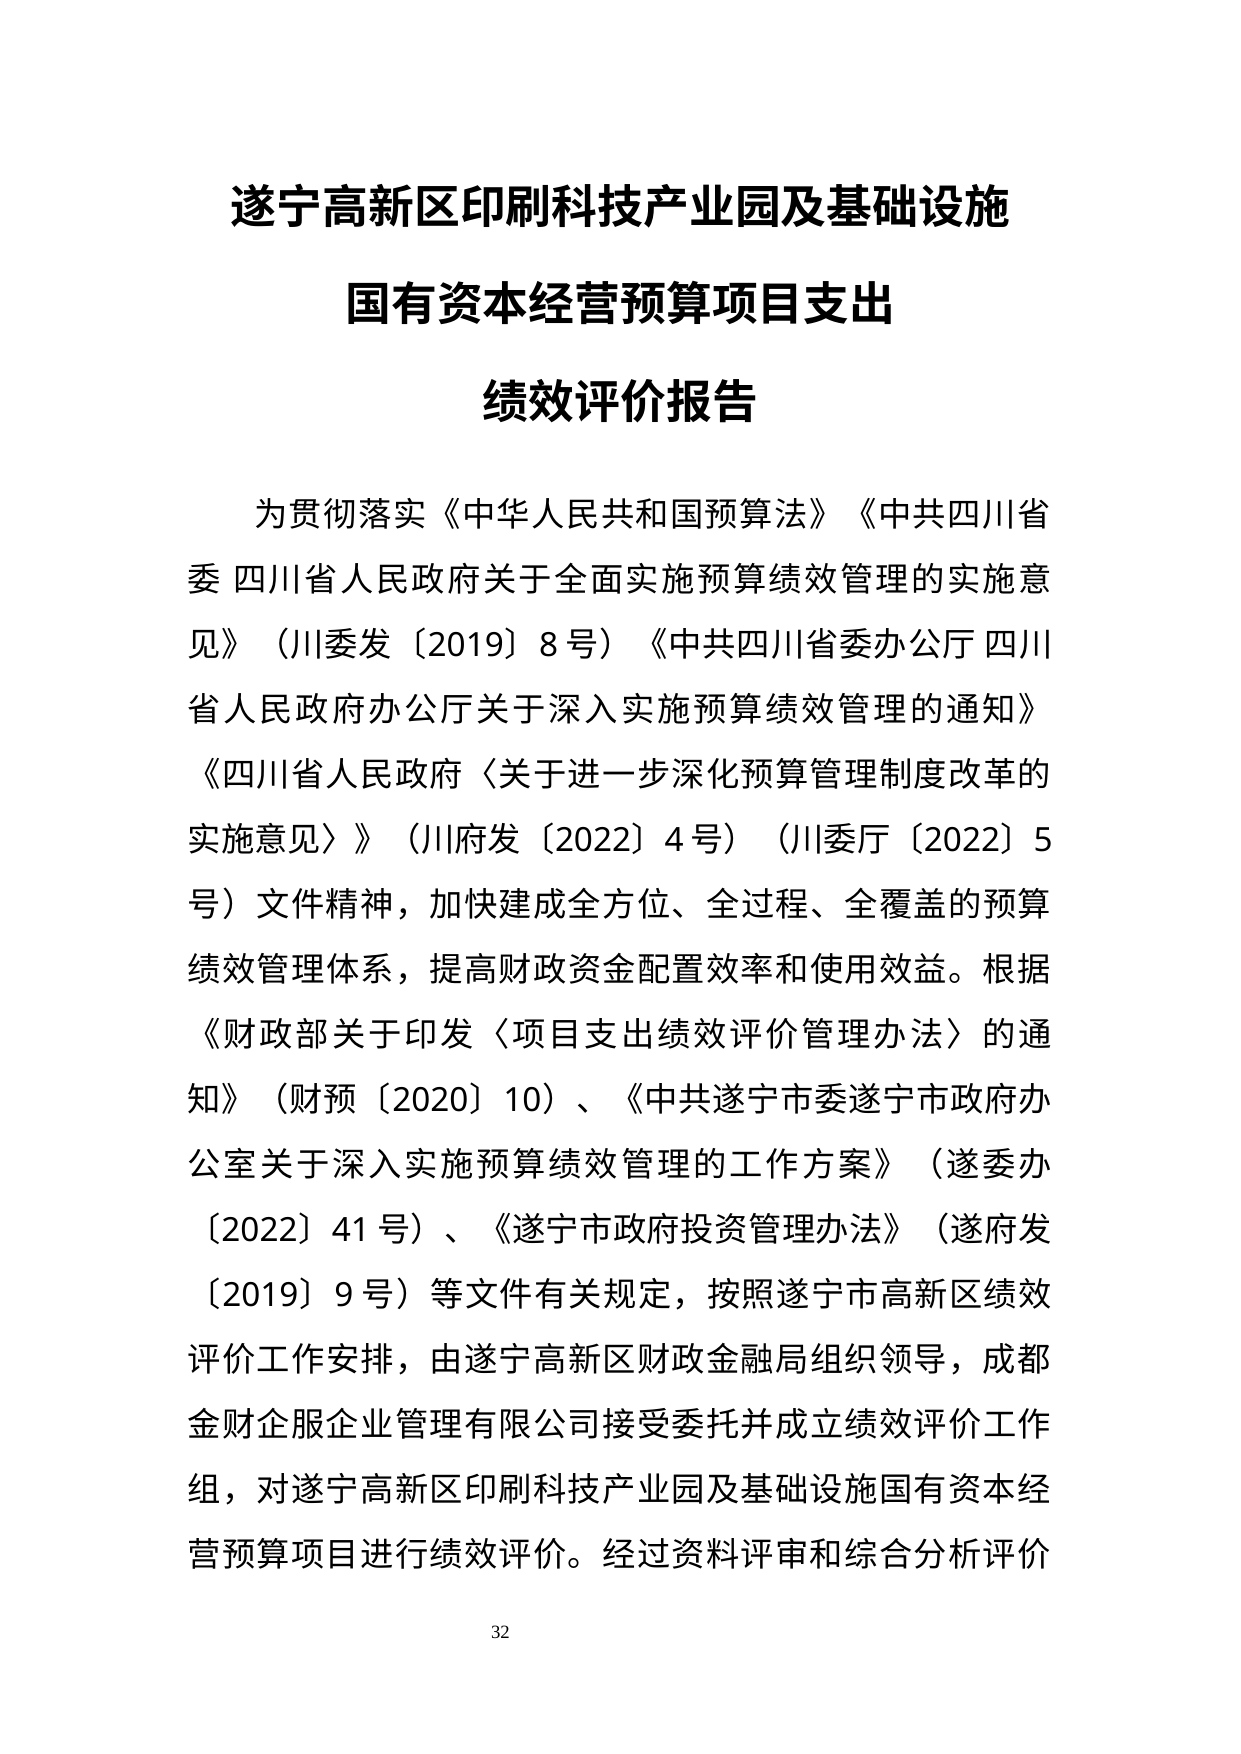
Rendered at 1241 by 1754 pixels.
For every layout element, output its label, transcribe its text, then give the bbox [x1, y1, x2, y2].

subtitle 绩效评价报告 [187, 349, 1053, 447]
subtitle 遂宁高新区印刷科技产业园及基础设施 [187, 154, 1053, 252]
subtitle 国有资本经营预算项目支出 [187, 252, 1053, 349]
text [187, 479, 1053, 1584]
